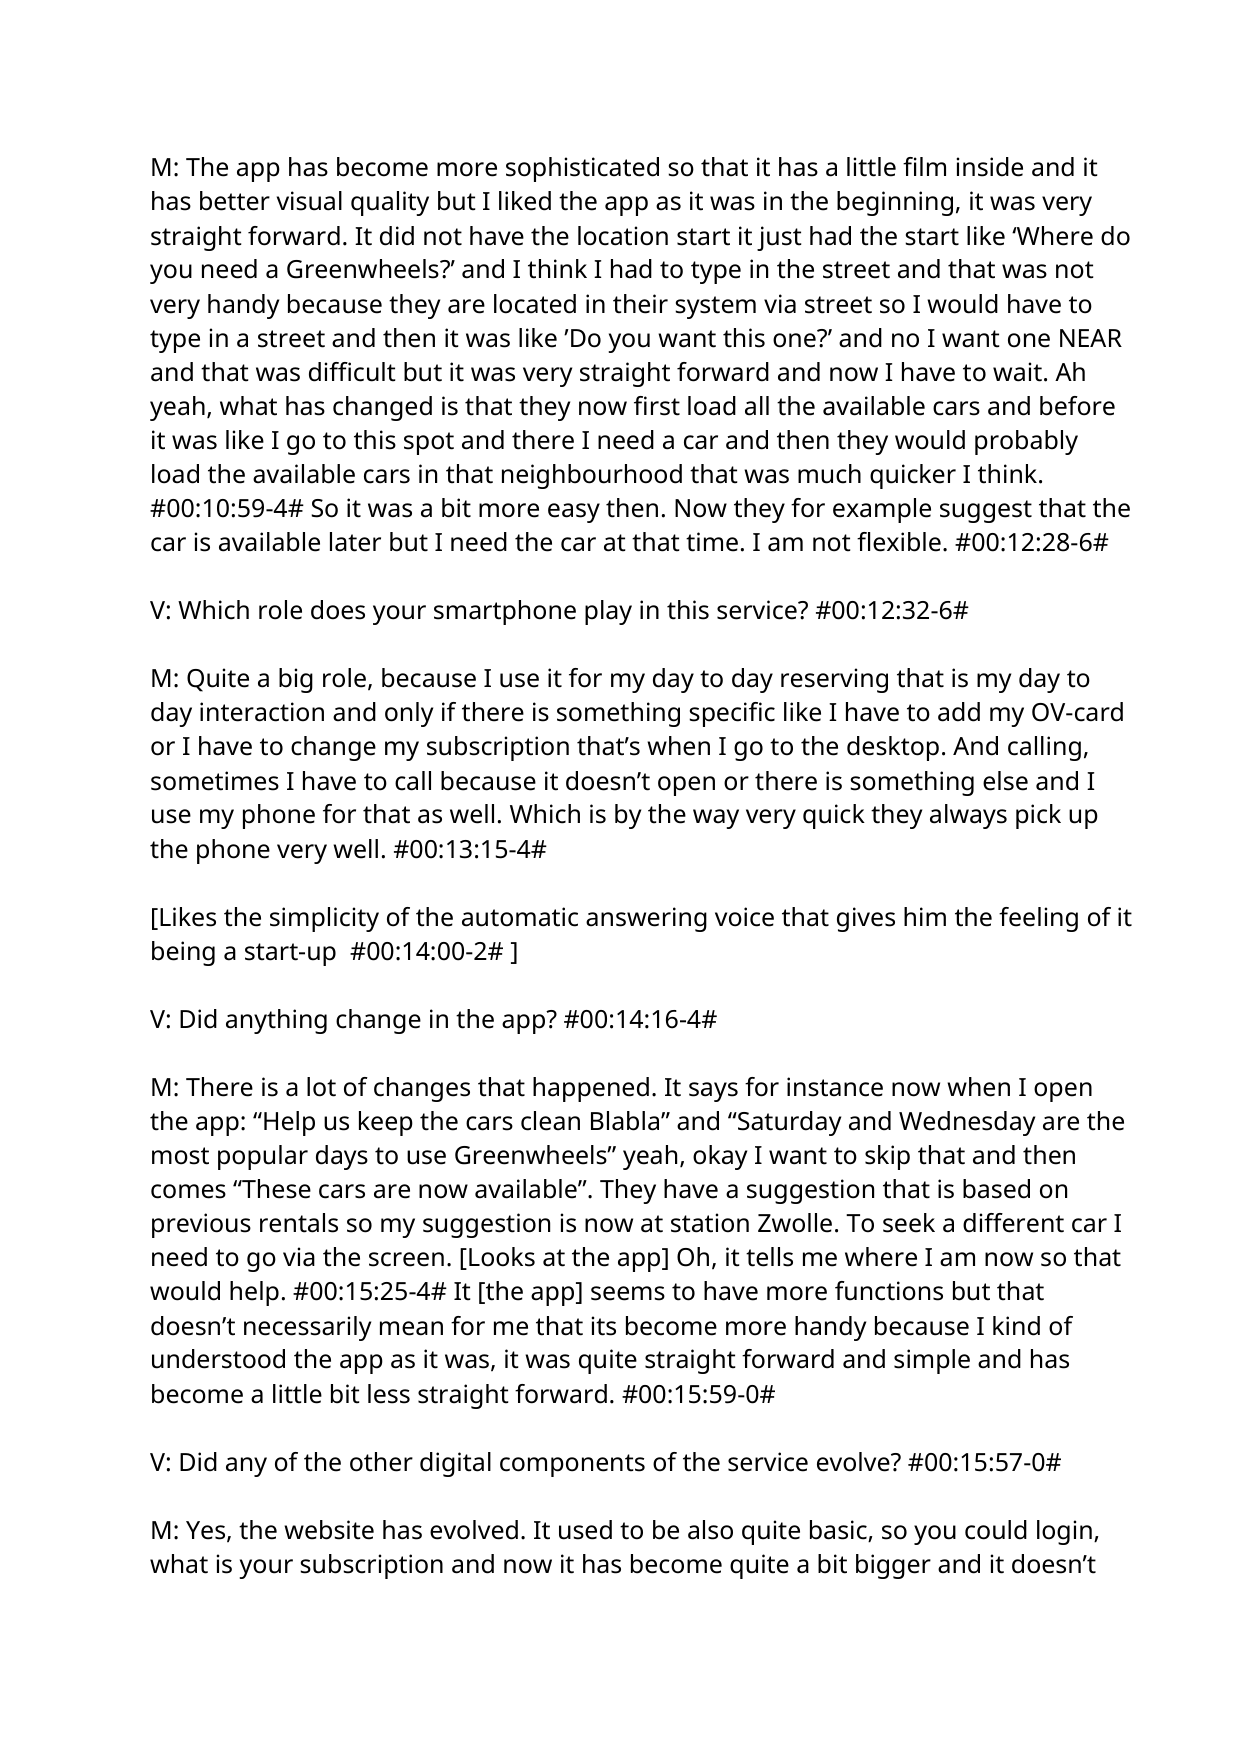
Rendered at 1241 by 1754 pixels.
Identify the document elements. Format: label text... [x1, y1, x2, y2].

text V: Did anything change in the app? #00:14:16-4# [150, 1002, 1135, 1036]
text V: Which role does your smartphone play in this service? #00:12:32-6# [150, 593, 1135, 627]
text M: Quite a big role, because I use it for my day to day reserving that is my day to day interaction and only if there is something specific like I have to add my OV-card or I have to change my subscription that’s when I go to the desktop. And calling, sometimes I have to call because it doesn’t open or there is something else and I use my phone for that as well. Which is by the way very quick they always pick up the phone very well. #00:13:15-4# [150, 661, 1135, 865]
text M: There is a lot of changes that happened. It says for instance now when I open the app: “Help us keep the cars clean Blabla” and “Saturday and Wednesday are the most popular days to use Greenwheels” yeah, okay I want to skip that and then comes “These cars are now available”. They have a suggestion that is based on previous rentals so my suggestion is now at station Zwolle. To seek a different car I need to go via the screen. [Looks at the app] Oh, it tells me where I am now so that would help. #00:15:25-4# It [the app] seems to have more functions but that doesn’t necessarily mean for me that its become more handy because I kind of understood the app as it was, it was quite straight forward and simple and has become a little bit less straight forward. #00:15:59-0# [150, 1070, 1135, 1410]
text [Likes the simplicity of the automatic answering voice that gives him the feeling of it being a start-up #00:14:00-2# ] [150, 899, 1135, 967]
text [150, 1512, 1135, 1581]
text M: The app has become more sophisticated so that it has a little film inside and it has better visual quality but I liked the app as it was in the beginning, it was very straight forward. It did not have the location start it just had the start like ‘Where do you need a Greenwheels?’ and I think I had to type in the street and that was not very handy because they are located in their system via street so I would have to type in a street and then it was like ’Do you want this one?’ and no I want one NEAR and that was difficult but it was very straight forward and now I have to wait. Ah yeah, what has changed is that they now first load all the available cars and before it was like I go to this spot and there I need a car and then they would probably load the available cars in that neighbourhood that was much quicker I think. #00:10:59-4# So it was a bit more easy then. Now they for example suggest that the car is available later but I need the car at that time. I am not flexible. #00:12:28-6# [150, 150, 1135, 559]
text V: Did any of the other digital components of the service evolve? #00:15:57-0# [150, 1444, 1135, 1478]
